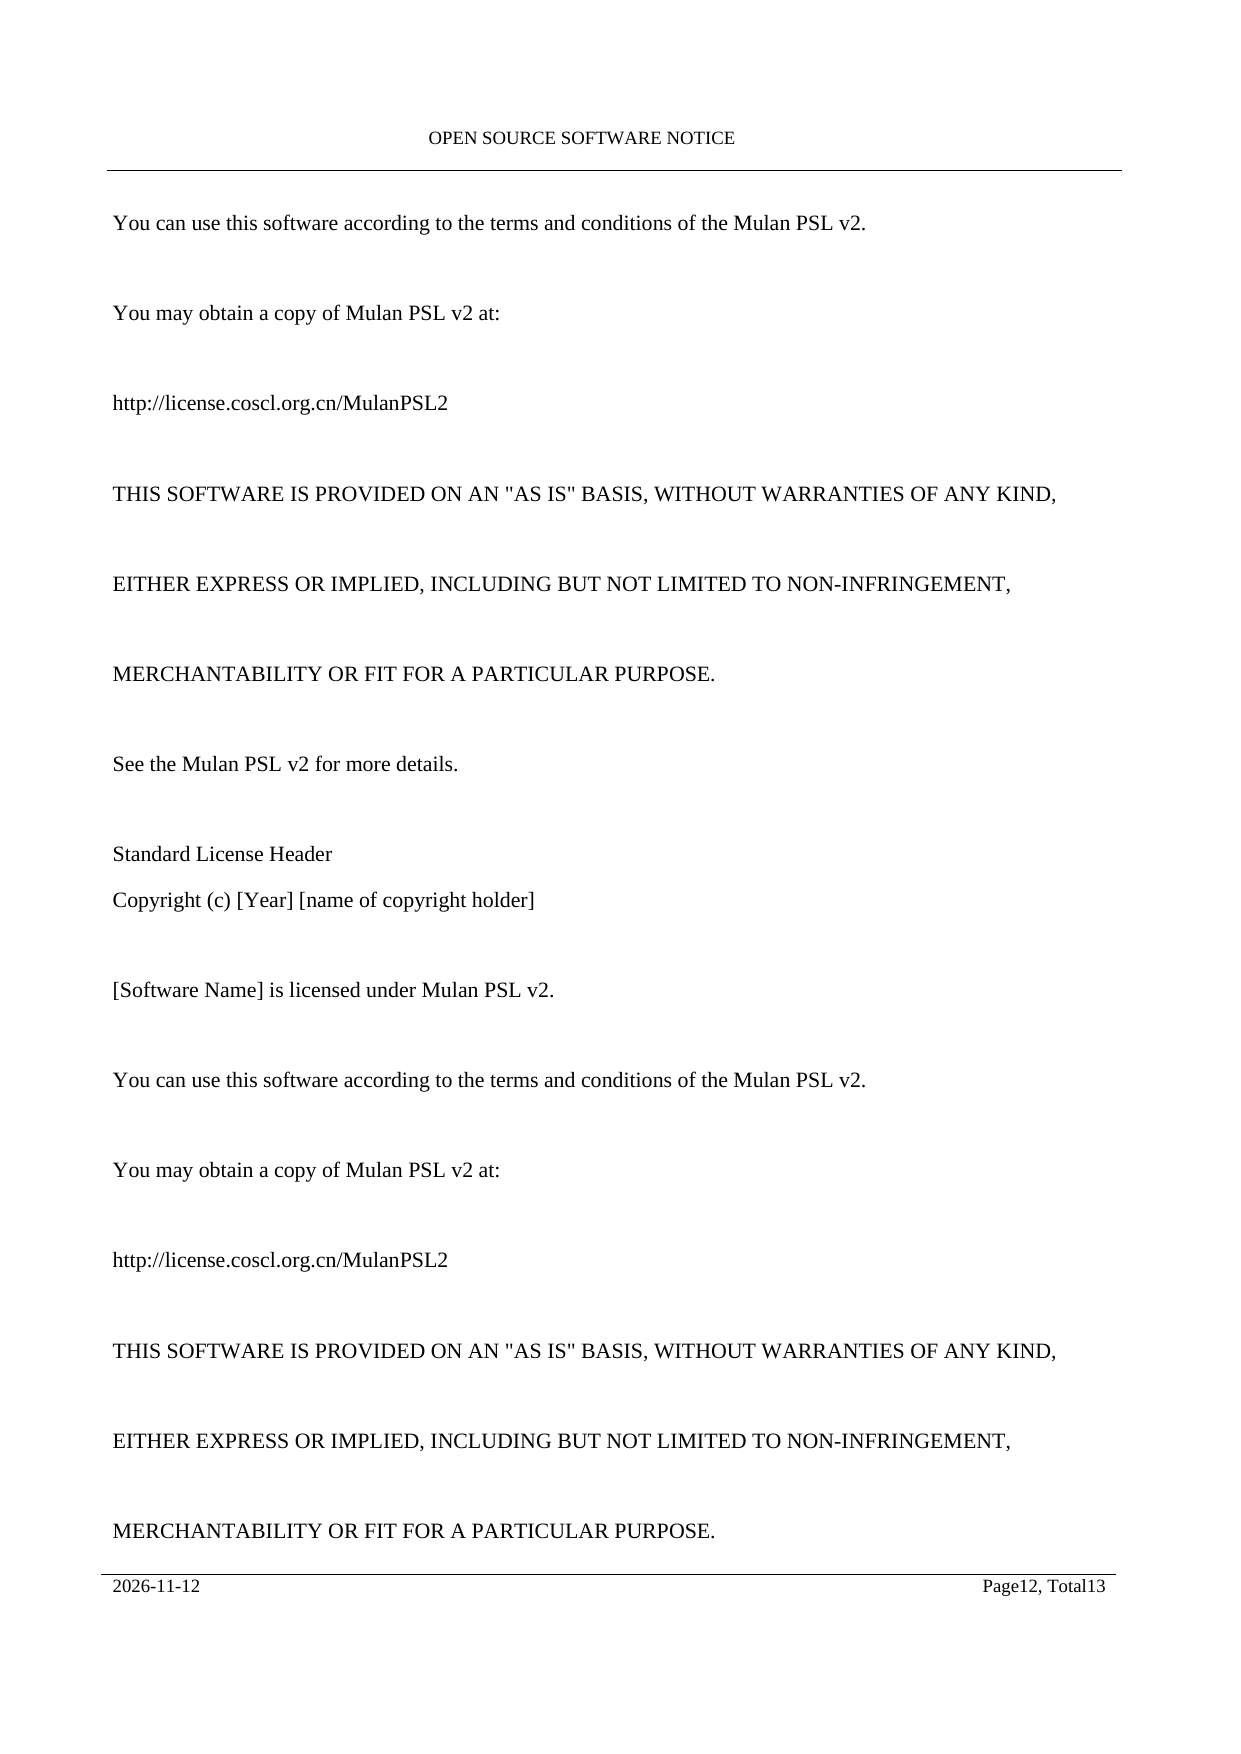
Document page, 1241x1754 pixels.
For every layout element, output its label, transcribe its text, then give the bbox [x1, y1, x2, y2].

text MERCHANTABILITY OR FIT FOR A PARTICULAR PURPOSE. [112, 657, 1128, 690]
text http://license.coscl.org.cn/MulanPSL2 [112, 1244, 1128, 1276]
text You can use this software according to the terms and conditions of the Mulan PSL v2. [112, 206, 1128, 239]
text http://license.coscl.org.cn/MulanPSL2 [112, 387, 1128, 419]
text You may obtain a copy of Mulan PSL v2 at: [112, 297, 1128, 329]
text EITHER EXPRESS OR IMPLIED, INCLUDING BUT NOT LIMITED TO NON-INFRINGEMENT, [112, 567, 1128, 600]
text MERCHANTABILITY OR FIT FOR A PARTICULAR PURPOSE. [112, 1514, 1128, 1547]
text THIS SOFTWARE IS PROVIDED ON AN "AS IS" BASIS, WITHOUT WARRANTIES OF ANY KIND, [112, 477, 1128, 509]
text [Software Name] is licensed under Mulan PSL v2. [112, 973, 1128, 1006]
text See the Mulan PSL v2 for more details. [112, 748, 1128, 780]
text EITHER EXPRESS OR IMPLIED, INCLUDING BUT NOT LIMITED TO NON-INFRINGEMENT, [112, 1424, 1128, 1457]
text You can use this software according to the terms and conditions of the Mulan PSL v2. [112, 1063, 1128, 1096]
text Standard License Header [112, 838, 1128, 870]
text Copyright (c) [Year] [name of copyright holder] [112, 883, 1128, 915]
text You may obtain a copy of Mulan PSL v2 at: [112, 1153, 1128, 1186]
text THIS SOFTWARE IS PROVIDED ON AN "AS IS" BASIS, WITHOUT WARRANTIES OF ANY KIND, [112, 1334, 1128, 1366]
